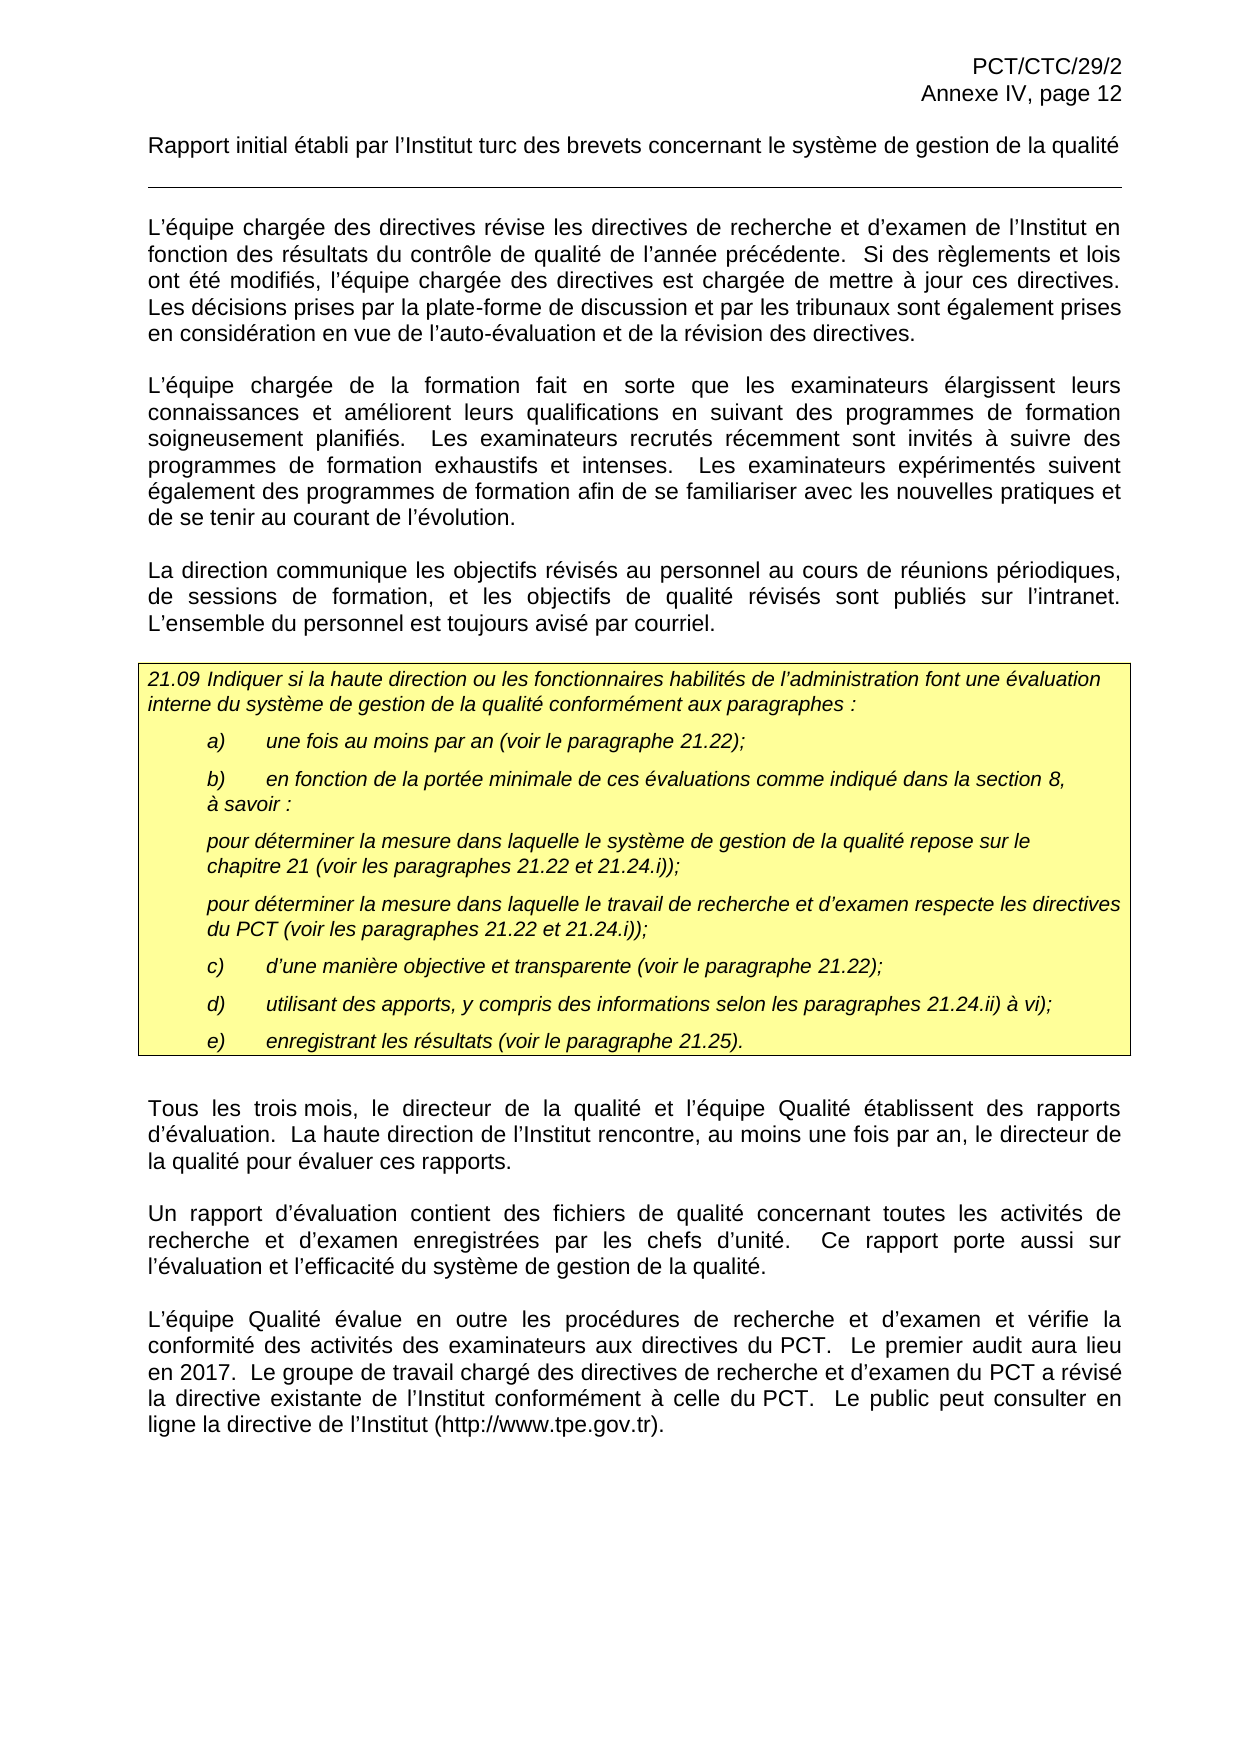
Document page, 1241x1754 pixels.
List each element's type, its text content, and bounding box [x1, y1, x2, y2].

text pour déterminer la mesure dans laquelle le travail de recherche et d’examen respecte les directives du PCT (voir les paragraphes 21.22 et 21.24.i)); [139, 887, 1130, 941]
text L’équipe chargée de la formation fait en sorte que les examinateurs élargissent leurs connaissances et améliorent leurs qualifications en suivant des programmes de formation soigneusement planifiés. Les examinateurs recrutés récemment sont invités à suivre des programmes de formation exhaustifs et intenses. Les examinateurs expérimentés suivent également des programmes de formation afin de se familiariser avec les nouvelles pratiques et de se tenir au courant de l’évolution. [148, 372, 1122, 531]
text 21.09 Indiquer si la haute direction ou les fonctionnaires habilités de l’administration font une évaluation interne du système de gestion de la qualité conformément aux paragraphes : [139, 664, 1130, 716]
text a) une fois au moins par an (voir le paragraphe 21.22); [139, 725, 1130, 753]
text L’équipe chargée des directives révise les directives de recherche et d’examen de l’Institut en fonction des résultats du contrôle de qualité de l’année précédente. Si des règlements et lois ont été modifiés, l’équipe chargée des directives est chargée de mettre à jour ces directives. Les décisions prises par la plate-forme de discussion et par les tribunaux sont également prises en considération en vue de l’auto-évaluation et de la révision des directives. [148, 214, 1122, 346]
text c) d’une manière objective et transparente (voir le paragraphe 21.22); [139, 950, 1130, 978]
text e) enregistrant les résultats (voir le paragraphe 21.25). [139, 1025, 1130, 1055]
text Un rapport d’évaluation contient des fichiers de qualité concernant toutes les activités de recherche et d’examen enregistrées par les chefs d’unité. Ce rapport porte aussi sur l’évaluation et l’efficacité du système de gestion de la qualité. [148, 1200, 1122, 1279]
text d) utilisant des apports, y compris des informations selon les paragraphes 21.24.ii) à vi); [139, 987, 1130, 1016]
text Tous les trois mois, le directeur de la qualité et l’équipe Qualité établissent des rapports d’évaluation. La haute direction de l’Institut rencontre, au moins une fois par an, le directeur de la qualité pour évaluer ces rapports. [148, 1095, 1122, 1174]
text L’équipe Qualité évalue en outre les procédures de recherche et d’examen et vérifie la conformité des activités des examinateurs aux directives du PCT. Le premier audit aura lieu en 2017. Le groupe de travail chargé des directives de recherche et d’examen du PCT a révisé la directive existante de l’Institut conformément à celle du PCT. Le public peut consulter en ligne la directive de l’Institut (http://www.tpe.gov.tr). [148, 1306, 1122, 1438]
text b) en fonction de la portée minimale de ces évaluations comme indiqué dans la section 8, à savoir : [139, 762, 1130, 816]
text pour déterminer la mesure dans laquelle le système de gestion de la qualité repose sur le chapitre 21 (voir les paragraphes 21.22 et 21.24.i)); [139, 825, 1130, 878]
text La direction communique les objectifs révisés au personnel au cours de réunions périodiques, de sessions de formation, et les objectifs de qualité révisés sont publiés sur l’intranet. L’ensemble du personnel est toujours avisé par courriel. [148, 557, 1122, 636]
